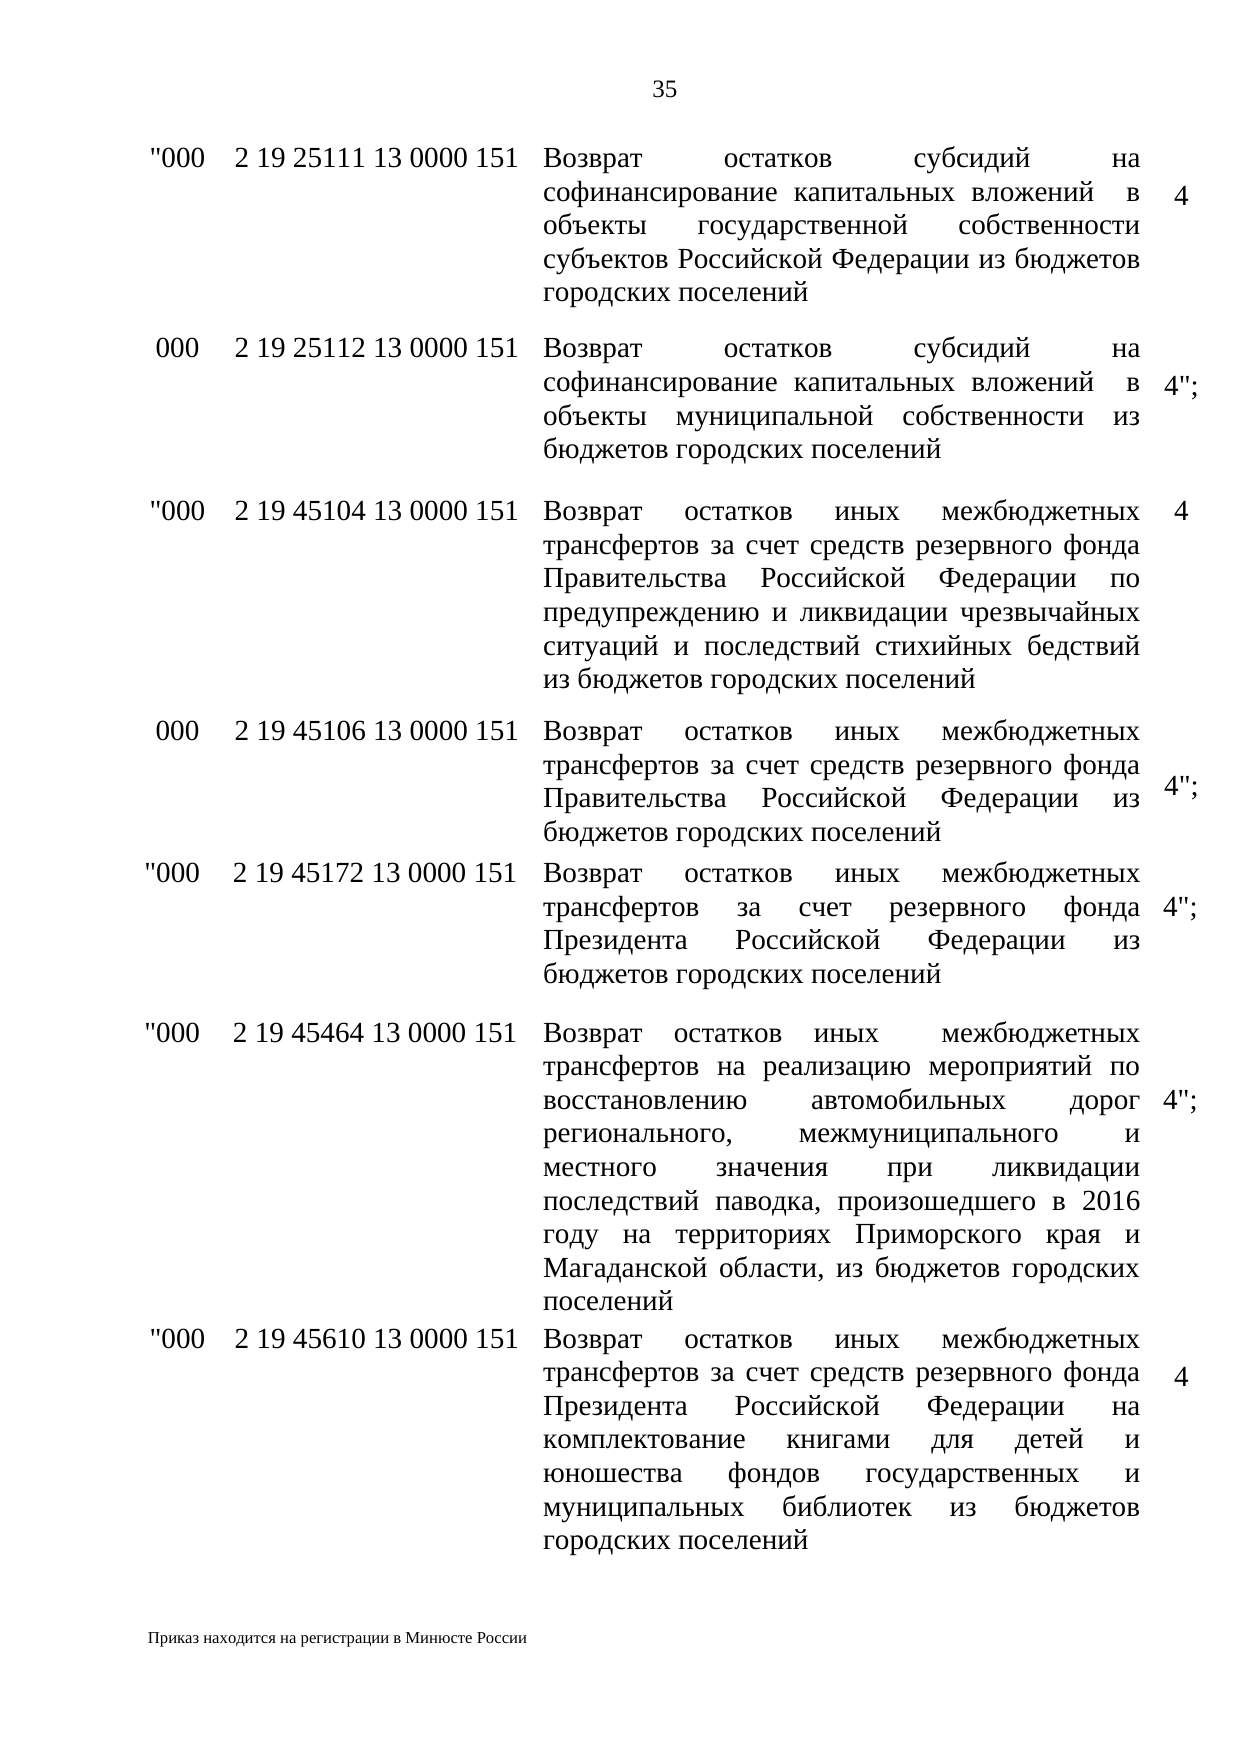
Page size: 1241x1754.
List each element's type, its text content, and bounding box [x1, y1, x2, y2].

table_cell "000 [133, 1015, 221, 1317]
table_cell "000 [133, 136, 221, 326]
table_cell Возврат остатков иных межбюджетных трансфертов на реализацию мероприятий по восстановлению автомобильных дорог регионального, межмуниципального и местного значения при ликвидации последствий паводка, произошедшего в 2016 году на территориях Приморского края и Магаданской области, из бюджетов городских поселений [532, 1015, 1152, 1317]
table_cell "000 [133, 855, 221, 1015]
table_cell Возврат остатков иных межбюджетных трансфертов за счет резервного фонда Президента Российской Федерации из бюджетов городских поселений [532, 855, 1152, 1015]
table_cell 4 [1152, 136, 1211, 326]
table_cell Возврат остатков иных межбюджетных трансфертов за счет средств резервного фонда Правительства Российской Федерации по предупреждению и ликвидации чрезвычайных ситуаций и последствий стихийных бедствий из бюджетов городских поселений [532, 489, 1152, 709]
table_cell 2 19 45610 13 0000 151 [221, 1317, 532, 1578]
table_cell "000 [133, 1317, 221, 1578]
table_cell 4"; [1152, 709, 1211, 855]
table_cell 2 19 25112 13 0000 151 [221, 326, 532, 489]
table_cell 2 19 45106 13 0000 151 [221, 709, 532, 855]
table_cell 000 [133, 709, 221, 855]
table_cell 000 [133, 326, 221, 489]
table_cell 4 [1152, 1317, 1211, 1578]
table_cell "000 [133, 489, 221, 709]
table_cell Возврат остатков иных межбюджетных трансфертов за счет средств резервного фонда Правительства Российской Федерации из бюджетов городских поселений [532, 709, 1152, 855]
table_cell 2 19 45104 13 0000 151 [221, 489, 532, 709]
table_cell 2 19 25111 13 0000 151 [221, 136, 532, 326]
table_cell 4 [1152, 489, 1211, 709]
table_cell 2 19 45172 13 0000 151 [221, 855, 532, 1015]
table_cell 4"; [1152, 326, 1211, 489]
table_cell Возврат остатков субсидий на софинансирование капитальных вложений в объекты муниципальной собственности из бюджетов городских поселений [532, 326, 1152, 489]
table_cell 4"; [1152, 855, 1211, 1015]
table_cell 4"; [1152, 1015, 1211, 1317]
table_cell Возврат остатков субсидий на софинансирование капитальных вложений в объекты государственной собственности субъектов Российской Федерации из бюджетов городских поселений [532, 136, 1152, 326]
table_cell Возврат остатков иных межбюджетных трансфертов за счет средств резервного фонда Президента Российской Федерации на комплектование книгами для детей и юношества фондов государственных и муниципальных библиотек из бюджетов городских поселений [532, 1317, 1152, 1578]
table_cell 2 19 45464 13 0000 151 [221, 1015, 532, 1317]
